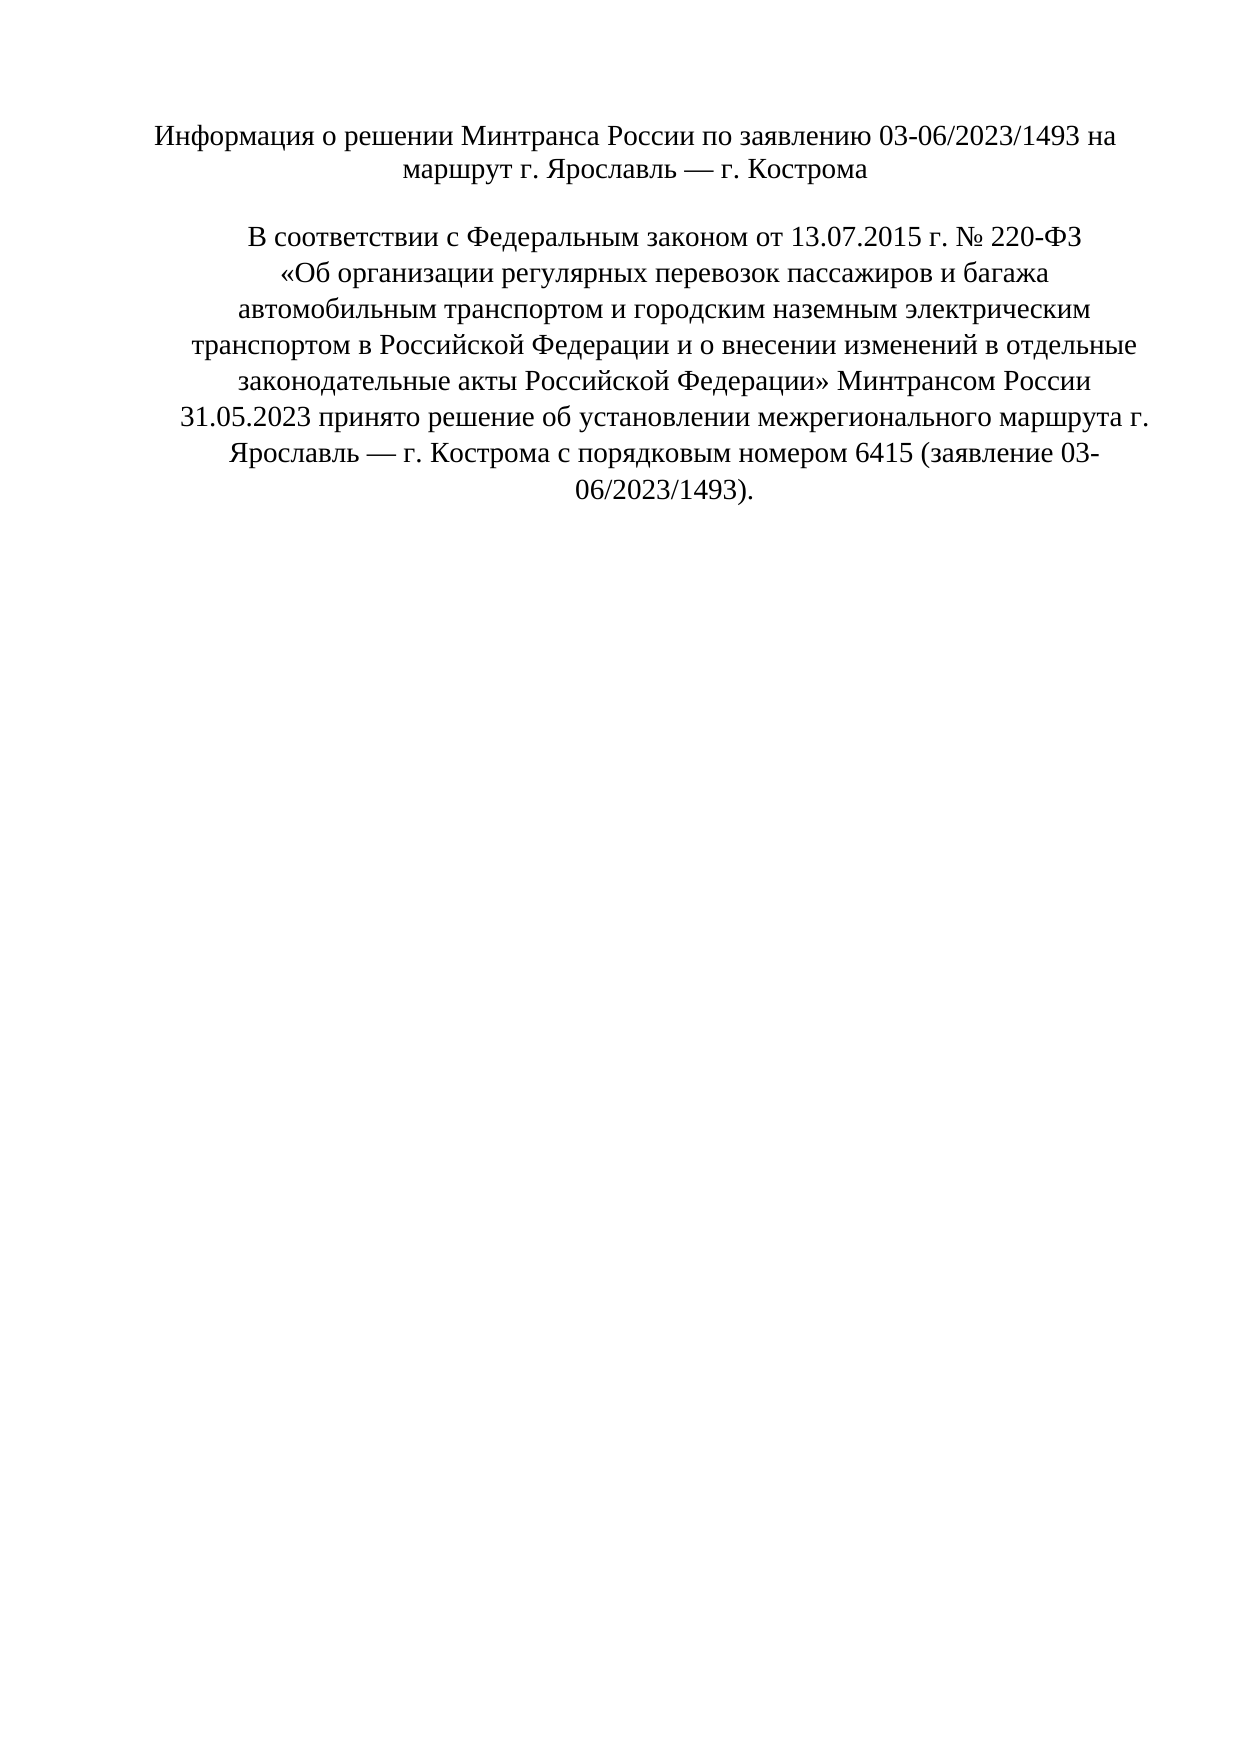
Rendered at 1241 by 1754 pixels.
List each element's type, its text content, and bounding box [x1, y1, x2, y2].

text Информация о решении Минтранса России по заявлению 03-06/2023/1493 на маршрут г. Ярославль — г. Кострома [118, 118, 1152, 185]
text В соответствии с Федеральным законом от 13.07.2015 г. № 220-ФЗ «Об организации регулярных перевозок пассажиров и багажа автомобильным транспортом и городским наземным электрическим транспортом в Российской Федерации и о внесении изменений в отдельные законодательные акты Российской Федерации» Минтрансом России 31.05.2023 принято решение об установлении межрегионального маршрута г. Ярославль — г. Кострома с порядковым номером 6415 (заявление 03-06/2023/1493). [177, 219, 1152, 505]
